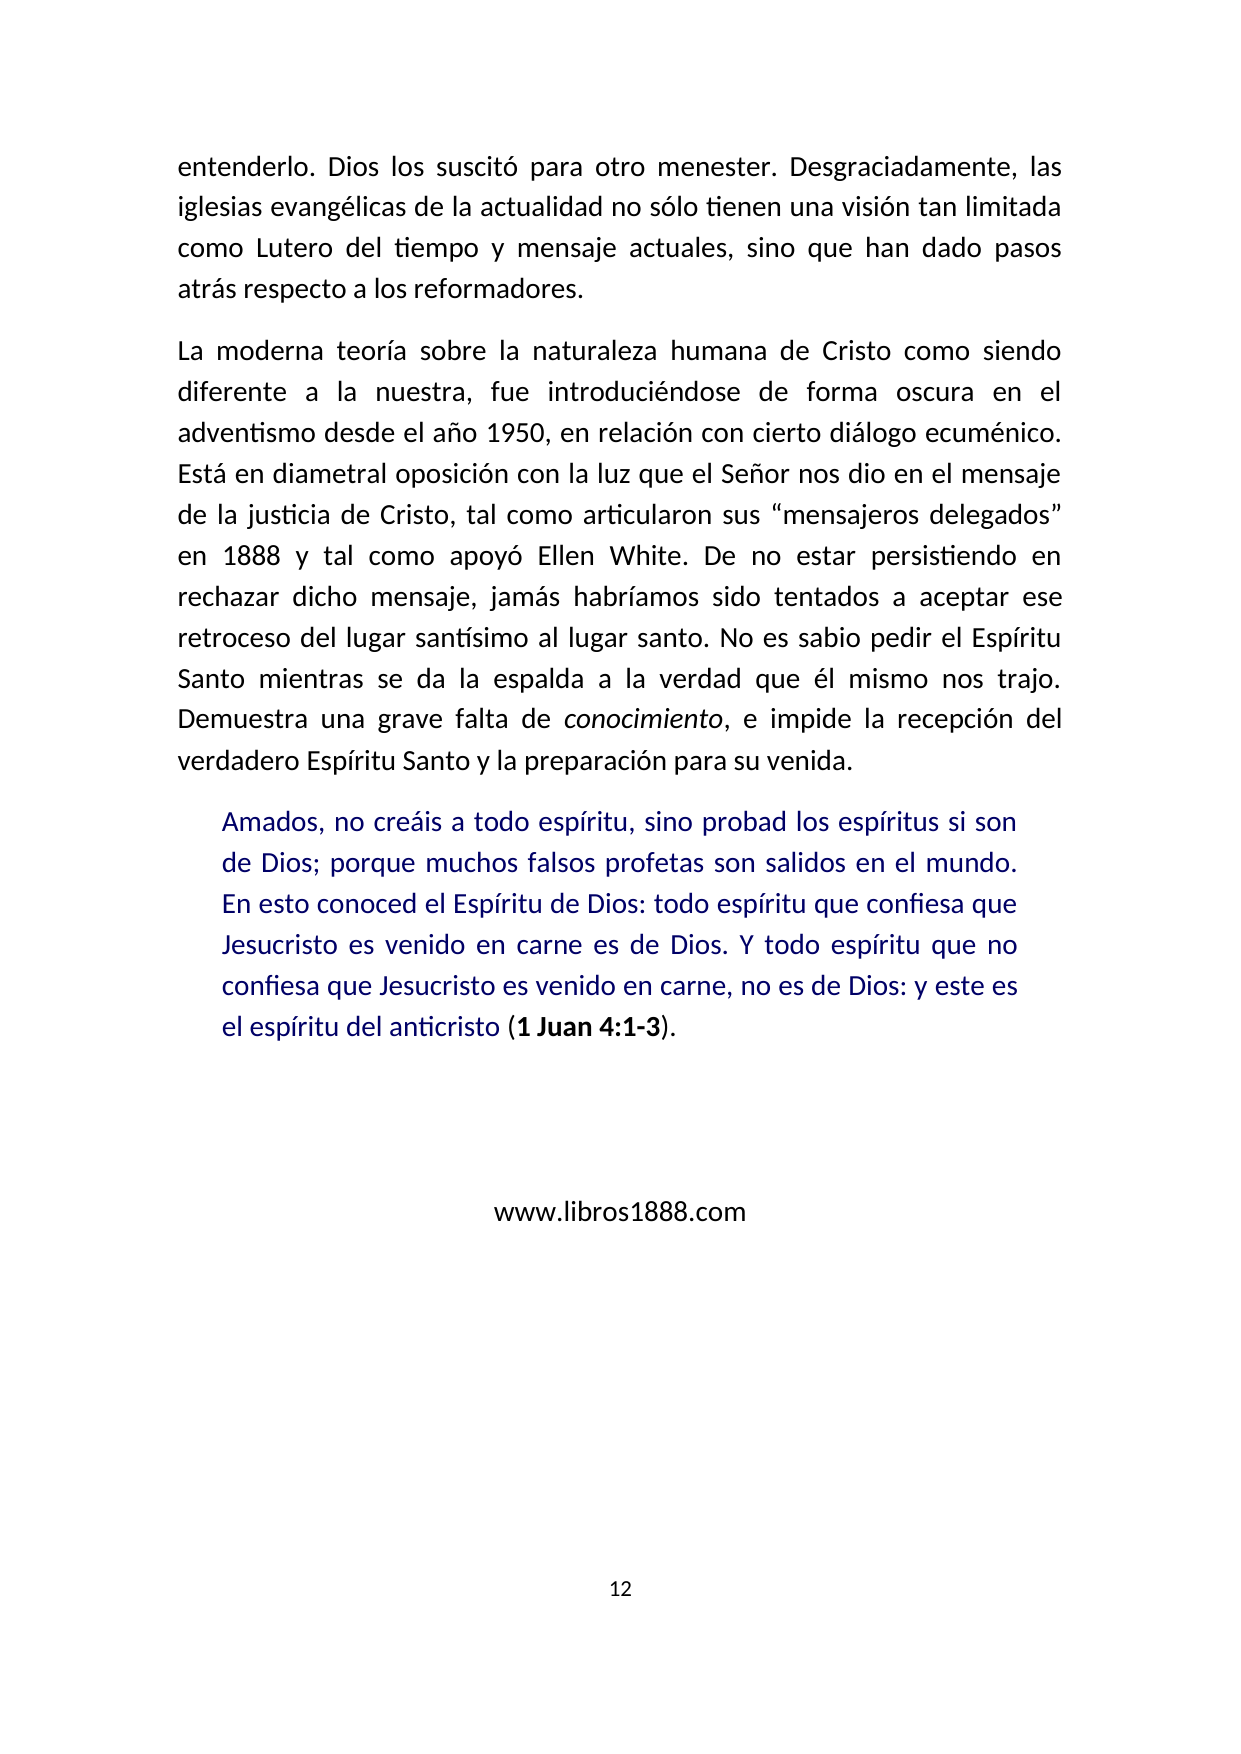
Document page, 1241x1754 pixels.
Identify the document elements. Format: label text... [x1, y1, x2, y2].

text La moderna teoría sobre la naturaleza humana de Cristo como siendo diferente a la nuestra, fue introduciéndose de forma oscura en el adventismo desde el año 1950, en relación con cierto diálogo ecuménico. Está en diametral oposición con la luz que el Señor nos dio en el mensaje de la justicia de Cristo, tal como articularon sus “mensajeros delegados” en 1888 y tal como apoyó Ellen White. De no estar persistiendo en rechazar dicho mensaje, jamás habríamos sido tentados a aceptar ese retroceso del lugar santísimo al lugar santo. No es sabio pedir el Espíritu Santo mientras se da la espalda a la verdad que él mismo nos trajo. Demuestra una grave falta de conocimiento, e impide la recepción del verdadero Espíritu Santo y la preparación para su venida. [177, 332, 1063, 777]
text www.libros1888.com [177, 1193, 1063, 1229]
text Amados, no creáis a todo espíritu, sino probad los espíritus si son de Dios; porque muchos falsos profetas son salidos en el mundo. En esto conoced el Espíritu de Dios: todo espíritu que confiesa que Jesucristo es venido en carne es de Dios. Y todo espíritu que no confiesa que Jesucristo es venido en carne, no es de Dios: y este es el espíritu del anticristo (1 Juan 4:1-3). [222, 803, 1019, 1044]
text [177, 148, 1063, 306]
